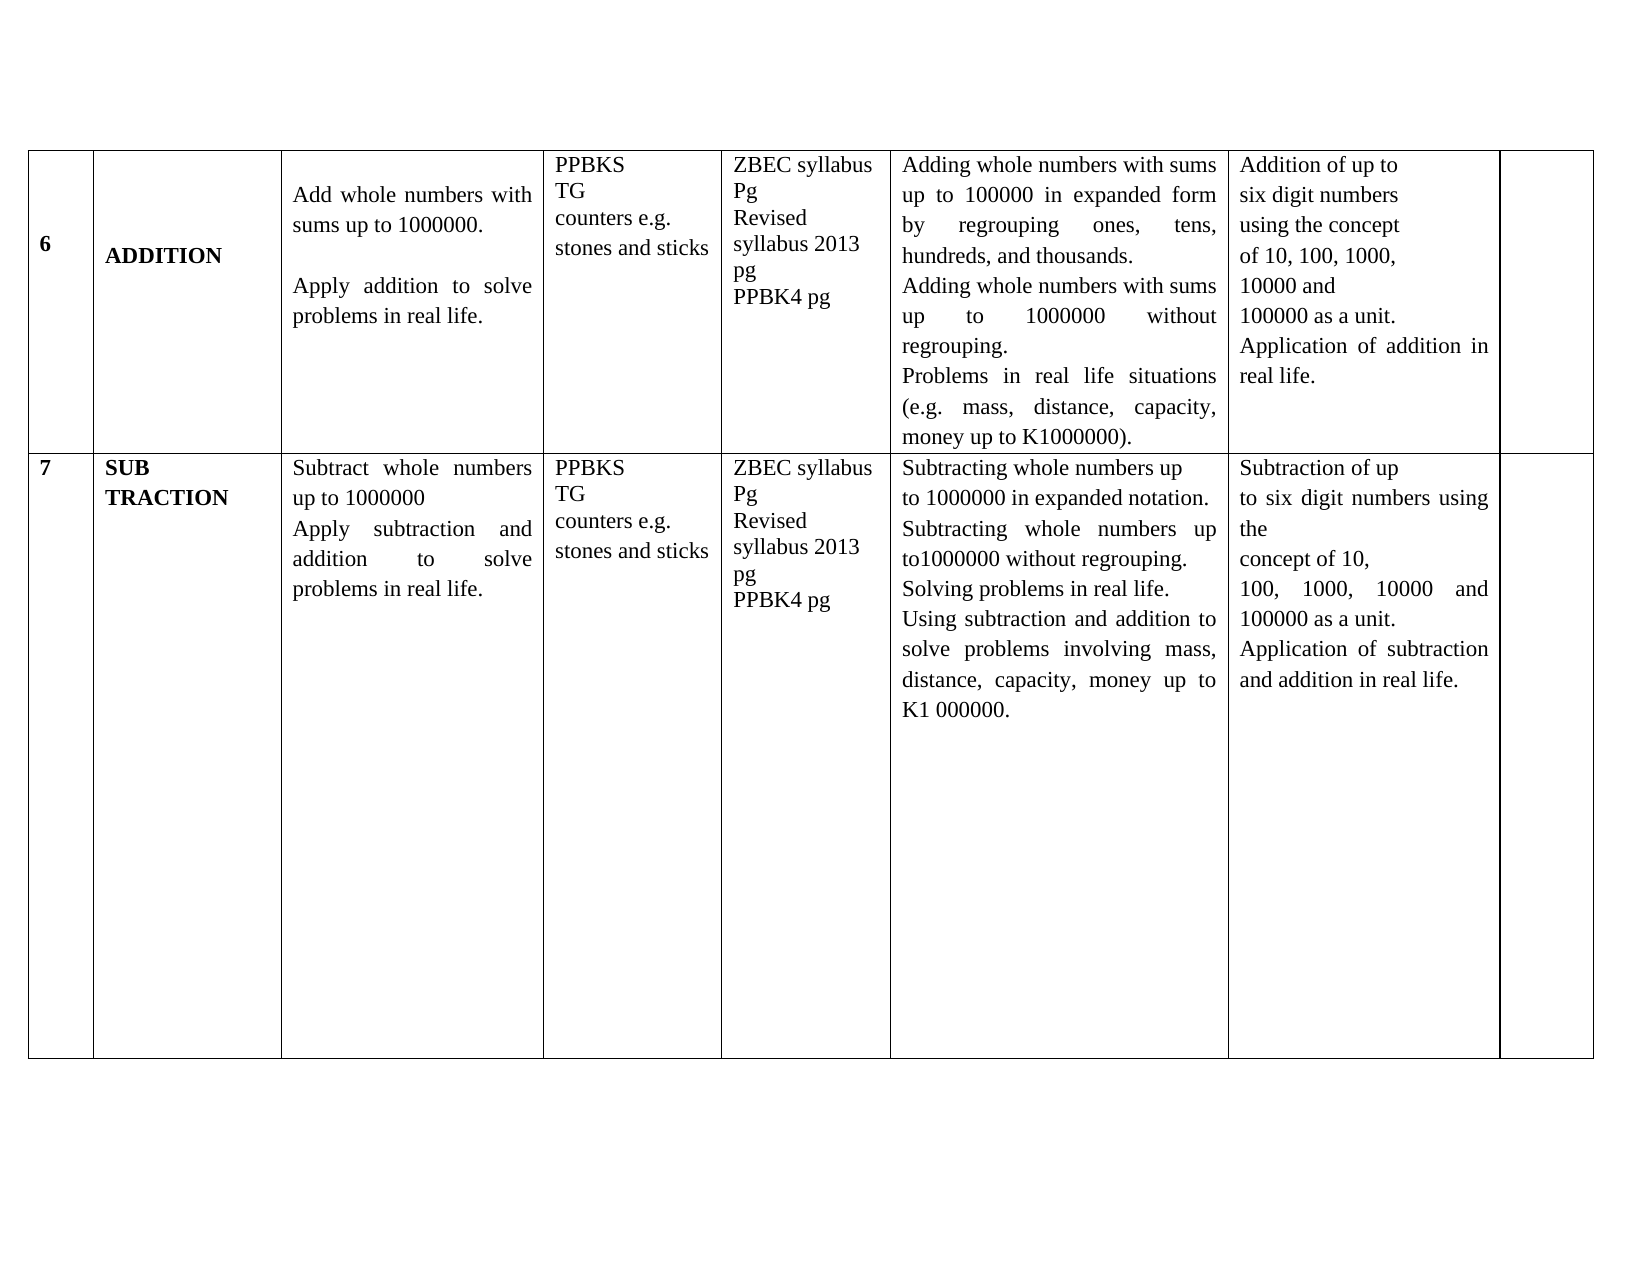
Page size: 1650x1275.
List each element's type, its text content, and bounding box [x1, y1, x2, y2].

table_cell 7 [29, 454, 93, 1058]
table_cell ADDITION [94, 151, 281, 453]
table_cell [1501, 151, 1593, 453]
table_cell Subtract whole numbers up to 1000000 Apply subtraction and addition to solve problems in real life. [282, 454, 543, 1058]
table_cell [722, 454, 890, 1058]
table_cell Subtracting whole numbers up to 1000000 in expanded notation. Subtracting whole numbers up to1000000 without regrouping. Solving problems in real life. Using subtraction and addition to solve problems involving mass, distance, capacity, money up to K1 000000. [891, 454, 1228, 1058]
table_cell Addition of up to six digit numbers using the concept of 10, 100, 1000, 10000 and 100000 as a unit. Application of addition in real life. [1229, 151, 1499, 453]
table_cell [544, 151, 721, 453]
table_cell Subtraction of up to six digit numbers using the concept of 10, 100, 1000, 10000 and 100000 as a unit. Application of subtraction and addition in real life. [1229, 454, 1499, 1058]
table_cell PPBKS TG counters e.g. stones and sticks [544, 454, 721, 1058]
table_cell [722, 151, 890, 453]
table_cell [1501, 454, 1593, 1058]
table_cell 6 [29, 151, 93, 453]
table_cell SUB TRACTION [94, 454, 281, 1058]
table_cell Add whole numbers with sums up to 1000000. Apply addition to solve problems in real life. [282, 151, 543, 453]
table_cell Adding whole numbers with sums up to 100000 in expanded form by regrouping ones, tens, hundreds, and thousands. Adding whole numbers with sums up to 1000000 without regrouping. Problems in real life situations (e.g. mass, distance, capacity, money up to K1000000). [891, 151, 1228, 453]
